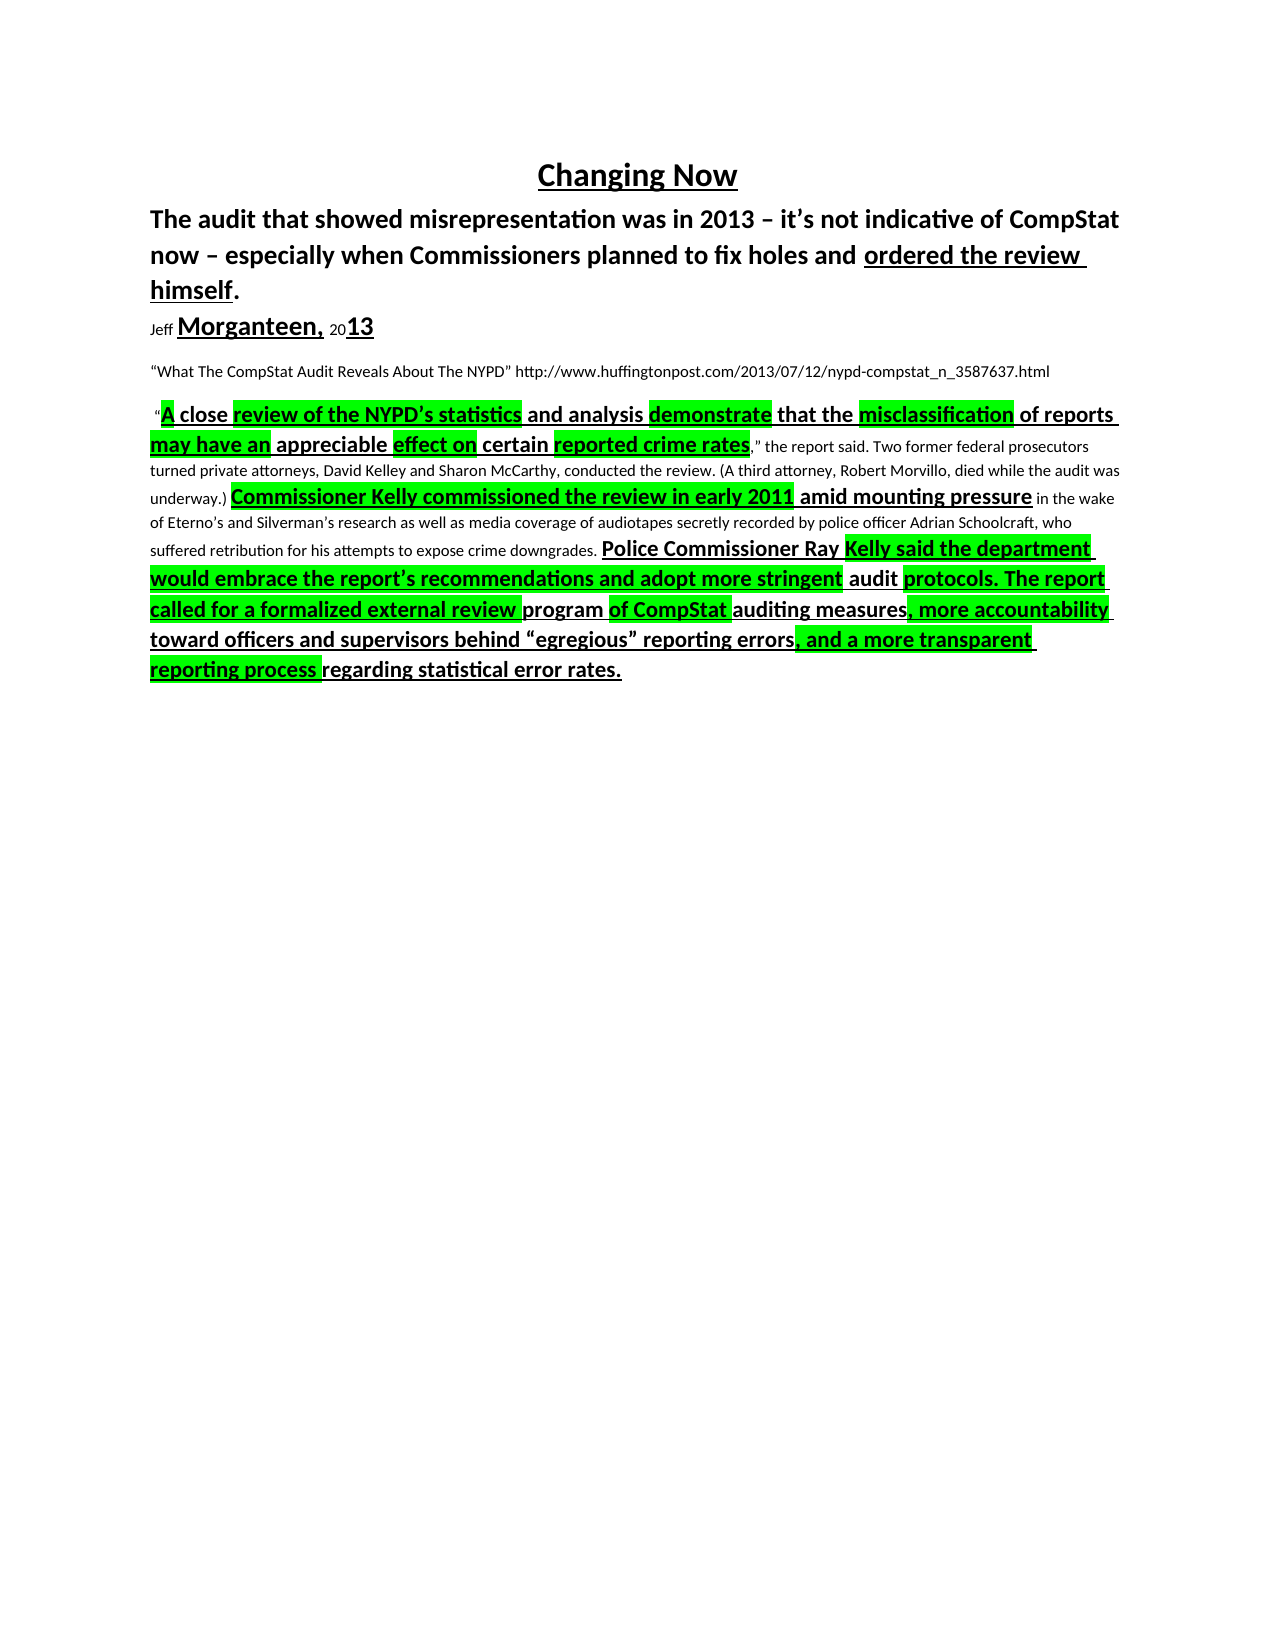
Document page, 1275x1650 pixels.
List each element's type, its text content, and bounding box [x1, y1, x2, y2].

text “A close review of the NYPD’s statistics and analysis demonstrate that the misclassification of reports may have an appreciable effect on certain reported crime rates,” the report said. Two former federal prosecutors turned private attorneys, David Kelley and Sharon McCarthy, conducted the review. (A third attorney, Robert Morvillo, died while the audit was underway.) Commissioner Kelly commissioned the review in early 2011 amid mounting pressure in the wake of Eterno’s and Silverman’s research as well as media coverage of audiotapes secretly recorded by police officer Adrian Schoolcraft, who suffered retribution for his attempts to expose crime downgrades. Police Commissioner Ray Kelly said the department would embrace the report’s recommendations and adopt more stringent audit protocols. The report called for a formalized external review program of CompStat auditing measures, more accountability toward officers and supervisors behind “egregious” reporting errors, and a more transparent reporting process regarding statistical error rates. [150, 400, 1125, 683]
text Jeff Morganteen, 2013 [150, 309, 1125, 342]
text “What The CompStat Audit Reveals About The NYPD” http://www.huffingtonpost.com/2013/07/12/nypd-compstat_n_3587637.html [150, 361, 1125, 382]
subtitle The audit that showed misrepresentation was in 2013 – it’s not indicative of CompStat now – especially when Commissioners planned to fix holes and ordered the review himself. [150, 202, 1125, 307]
subtitle Changing Now [150, 154, 1125, 195]
